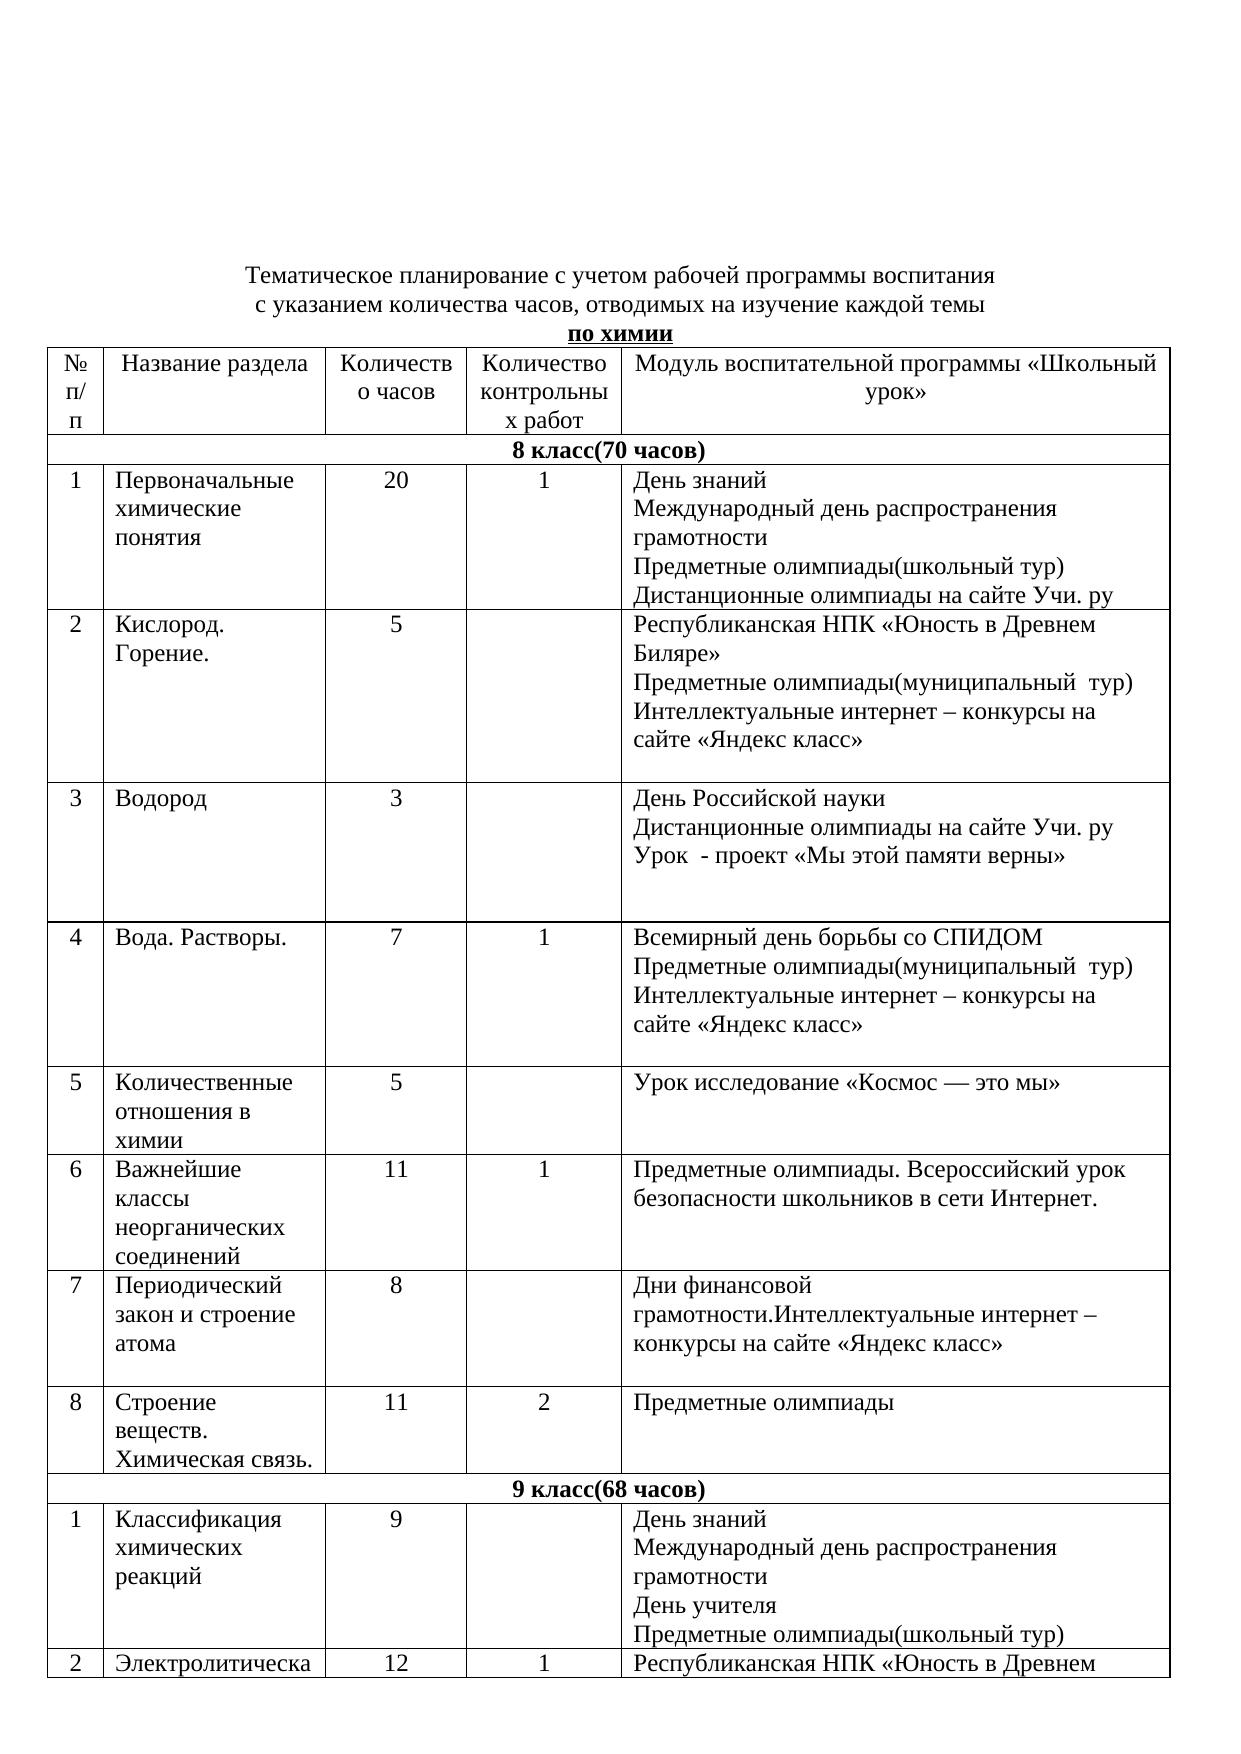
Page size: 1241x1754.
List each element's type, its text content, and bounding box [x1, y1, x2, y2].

table_cell [467, 1271, 621, 1386]
text по химии [59, 318, 1181, 347]
table_cell 1 [467, 1649, 621, 1677]
table_cell Первоначальные химические понятия [104, 465, 325, 608]
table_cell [104, 1649, 325, 1677]
table_cell 1 [48, 465, 103, 608]
table_cell 7 [48, 1271, 103, 1386]
table_cell 2 [48, 610, 103, 782]
table_cell [467, 1067, 621, 1153]
table_cell День знаний Международный день распространения грамотности Предметные олимпиады(школьный тур) Дистанционные олимпиады на сайте Учи. ру [622, 465, 1169, 608]
table_cell 2 [467, 1387, 621, 1473]
table_cell Предметные олимпиады [622, 1387, 1169, 1473]
table_cell День знаний Международный день распространения грамотности День учителя Предметные олимпиады(школьный тур) [622, 1504, 1169, 1647]
table_cell 11 [326, 1387, 466, 1473]
table_cell Дни финансовой грамотности.Интеллектуальные интернет – конкурсы на сайте «Яндекс класс» [622, 1271, 1169, 1386]
table_header Количество часов [326, 348, 466, 434]
table_cell 3 [326, 783, 466, 921]
table_cell [467, 610, 621, 782]
table_cell Водород [104, 783, 325, 921]
table_cell Вода. Растворы. [104, 923, 325, 1066]
table_cell День Российской науки Дистанционные олимпиады на сайте Учи. ру Урок - проект «Мы этой памяти верны» [622, 783, 1169, 921]
table_cell 1 [467, 923, 621, 1066]
table_cell 6 [48, 1155, 103, 1269]
table_cell 12 [326, 1649, 466, 1677]
table_cell 2 [48, 1649, 103, 1677]
table_cell Строение веществ. Химическая связь. [104, 1387, 325, 1473]
table_cell Всемирный день борьбы со СПИДОМ Предметные олимпиады(муниципальный тур) Интеллектуальные интернет – конкурсы на сайте «Яндекс класс» [622, 923, 1169, 1066]
table_cell 1 [467, 1155, 621, 1269]
table_cell Классификация химических реакций [104, 1504, 325, 1647]
table_cell Урок исследование «Космос — это мы» [622, 1067, 1169, 1153]
table_cell Периодический закон и строение атома [104, 1271, 325, 1386]
table_cell 9 [326, 1504, 466, 1647]
text Тематическое планирование с учетом рабочей программы воспитания [59, 260, 1181, 289]
table_cell [467, 1504, 621, 1647]
table_header Модуль воспитательной программы «Школьный урок» [622, 348, 1169, 434]
table_header Количество контрольных работ [467, 348, 621, 434]
table_cell Кислород. Горение. [104, 610, 325, 782]
table_cell 8 [326, 1271, 466, 1386]
table_cell 7 [326, 923, 466, 1066]
table_cell 8 [48, 1387, 103, 1473]
table_cell 1 [48, 1504, 103, 1647]
table_cell Республиканская НПК «Юность в Древнем Биляре» Предметные олимпиады(муниципальный тур) Интеллектуальные интернет – конкурсы на сайте «Яндекс класс» [622, 610, 1169, 782]
table_cell 9 класс(68 часов) [48, 1474, 1169, 1503]
table_cell Предметные олимпиады. Всероссийский урок безопасности школьников в сети Интернет. [622, 1155, 1169, 1269]
table_cell Количественные отношения в химии [104, 1067, 325, 1153]
table_cell [467, 783, 621, 921]
table_cell 3 [48, 783, 103, 921]
table_cell 11 [326, 1155, 466, 1269]
text с указанием количества часов, отводимых на изучение каждой темы [59, 289, 1181, 318]
table_cell 5 [48, 1067, 103, 1153]
table_header Название раздела [104, 348, 325, 434]
table_cell 5 [326, 1067, 466, 1153]
table_cell 20 [326, 465, 466, 608]
table_cell 4 [48, 923, 103, 1066]
table_cell 1 [467, 465, 621, 608]
table_header № п/п [48, 348, 103, 434]
table_cell 8 класс(70 часов) [48, 435, 1169, 464]
table_cell Важнейшие классы неорганических соединений [104, 1155, 325, 1269]
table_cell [622, 1649, 1169, 1677]
table_cell 5 [326, 610, 466, 782]
